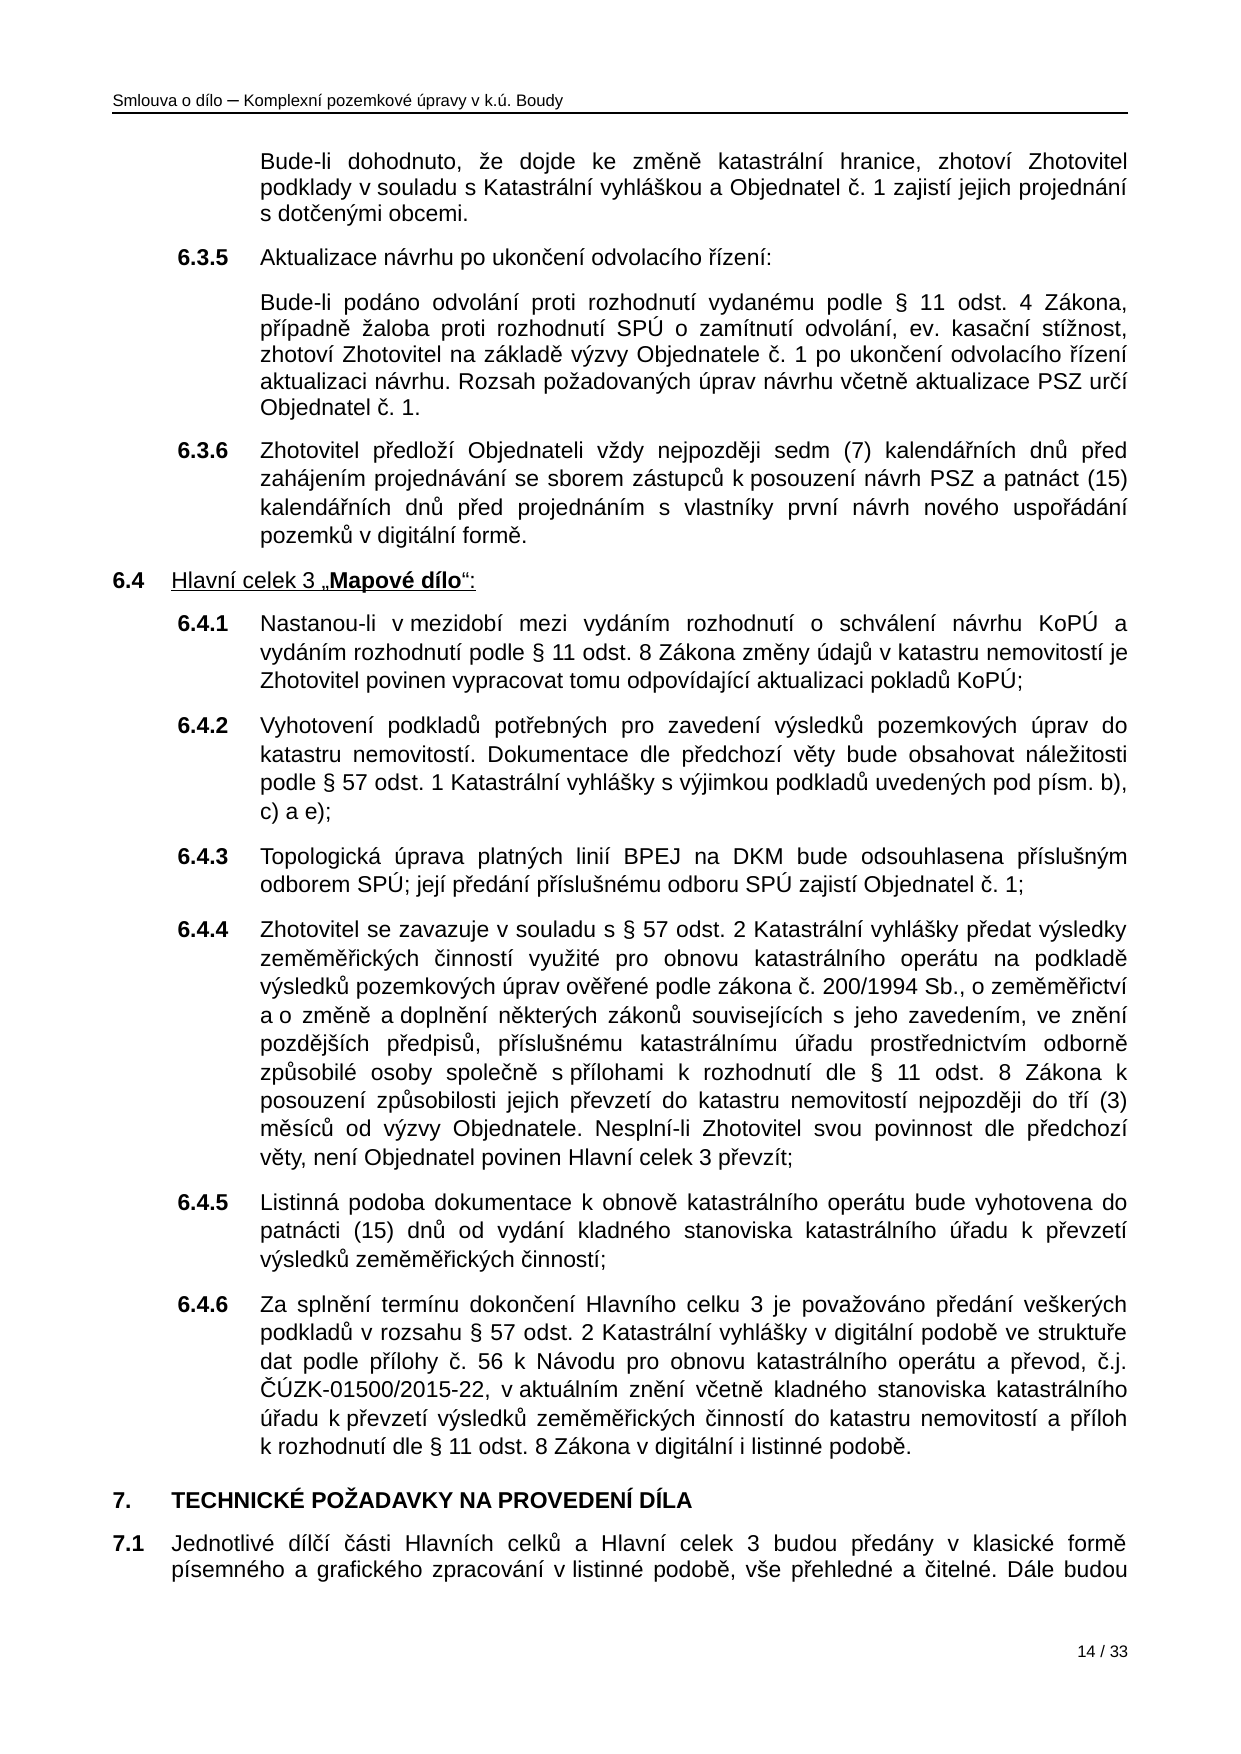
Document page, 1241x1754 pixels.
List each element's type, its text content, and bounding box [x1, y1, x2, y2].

text Technické požadavky na provedení díla [112, 1487, 1128, 1513]
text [112, 1529, 1128, 1582]
text Nastanou-li v mezidobí mezi vydáním rozhodnutí o schválení návrhu KoPÚ a vydáním rozhodnutí podle § 11 odst. 8 Zákona změny údajů v katastru nemovitostí je Zhotovitel povinen vypracovat tomu odpovídající aktualizaci pokladů KoPÚ; [177, 610, 1128, 694]
text Zhotovitel předloží Objednateli vždy nejpozději sedm (7) kalendářních dnů před zahájením projednávání se sborem zástupců k posouzení návrh PSZ a patnáct (15) kalendářních dnů před projednáním s vlastníky první návrh nového uspořádání pozemků v digitální formě. [177, 437, 1128, 549]
text Topologická úprava platných linií BPEJ na DKM bude odsouhlasena příslušným odborem SPÚ; její předání příslušnému odboru SPÚ zajistí Objednatel č. 1; [177, 843, 1128, 898]
text Za splnění termínu dokončení Hlavního celku 3 je považováno předání veškerých podkladů v rozsahu § 57 odst. 2 Katastrální vyhlášky v digitální podobě ve struktuře dat podle přílohy č. 56 k Návodu pro obnovu katastrálního operátu a převod, č.j. ČÚZK-01500/2015-22, v aktuálním znění včetně kladného stanoviska katastrálního úřadu k převzetí výsledků zeměměřických činností do katastru nemovitostí a příloh k rozhodnutí dle § 11 odst. 8 Zákona v digitální i listinné podobě. [177, 1291, 1128, 1459]
text Hlavní celek 3 „Mapové dílo“: [112, 567, 1128, 594]
text Aktualizace návrhu po ukončení odvolacího řízení: [177, 243, 1128, 270]
list Bude-li dohodnuto, že dojde ke změně katastrální hranice, zhotoví Zhotovitel podklady v souladu s Katastrální vyhláškou a Objednatel č. 1 zajistí jejich projednání s dotčenými obcemi. [260, 148, 1128, 227]
text Listinná podoba dokumentace k obnově katastrálního operátu bude vyhotovena do patnácti (15) dnů od vydání kladného stanoviska katastrálního úřadu k převzetí výsledků zeměměřických činností; [177, 1189, 1128, 1272]
text Zhotovitel se zavazuje v souladu s § 57 odst. 2 Katastrální vyhlášky předat výsledky zeměměřických činností využité pro obnovu katastrálního operátu na podkladě výsledků pozemkových úprav ověřené podle zákona č. 200/1994 Sb., o zeměměřictví a o změně a doplnění některých zákonů souvisejících s jeho zavedením, ve znění pozdějších předpisů, příslušnému katastrálnímu úřadu prostřednictvím odborně způsobilé osoby společně s přílohami k rozhodnutí dle § 11 odst. 8 Zákona k posouzení způsobilosti jejich převzetí do katastru nemovitostí nejpozději do tří (3) měsíců od výzvy Objednatele. Nesplní-li Zhotovitel svou povinnost dle předchozí věty, není Objednatel povinen Hlavní celek 3 převzít; [177, 916, 1128, 1170]
list Bude-li podáno odvolání proti rozhodnutí vydanému podle § 11 odst. 4 Zákona, případně žaloba proti rozhodnutí SPÚ o zamítnutí odvolání, ev. kasační stížnost, zhotoví Zhotovitel na základě výzvy Objednatele č. 1 po ukončení odvolacího řízení aktualizaci návrhu. Rozsah požadovaných úprav návrhu včetně aktualizace PSZ určí Objednatel č. 1. [260, 288, 1128, 420]
text Vyhotovení podkladů potřebných pro zavedení výsledků pozemkových úprav do katastru nemovitostí. Dokumentace dle předchozí věty bude obsahovat náležitosti podle § 57 odst. 1 Katastrální vyhlášky s výjimkou podkladů uvedených pod písm. b), c) a e); [177, 712, 1128, 824]
